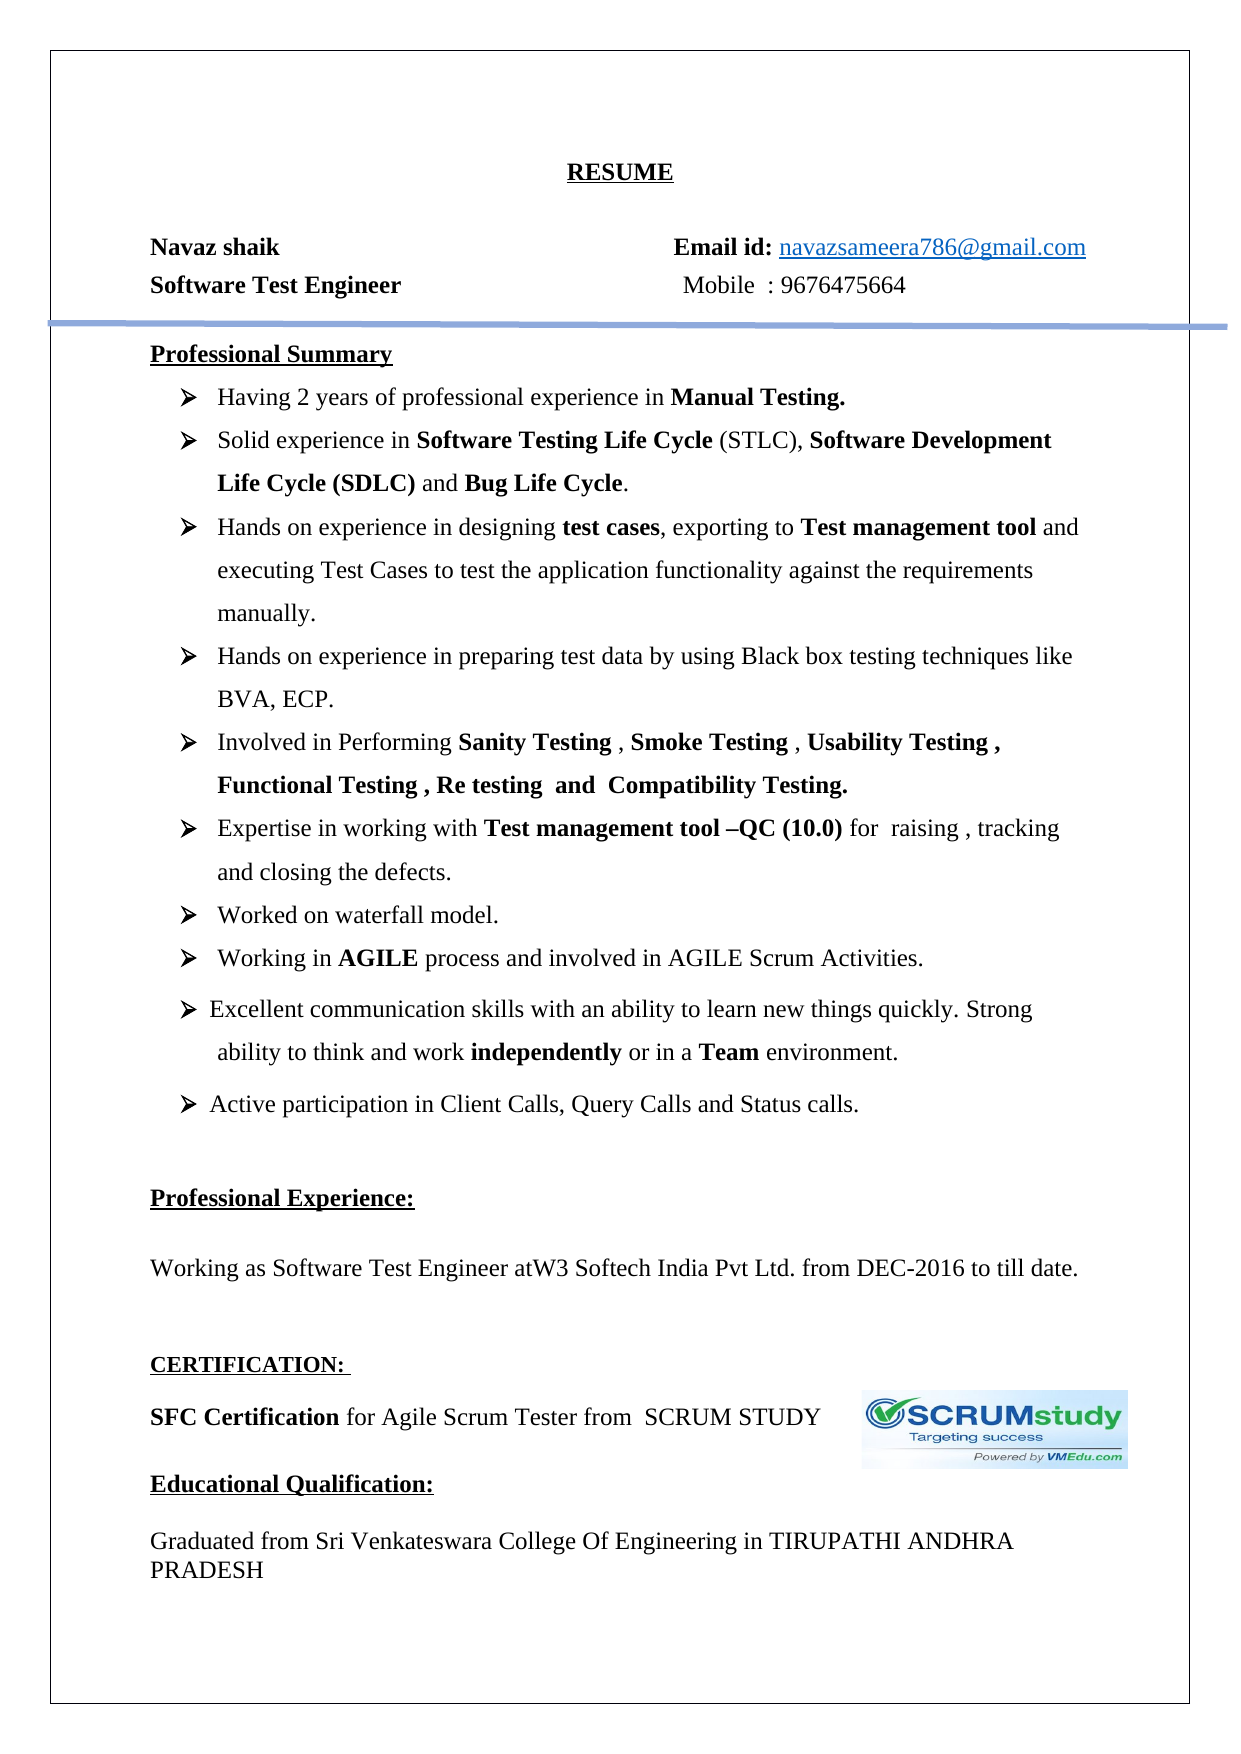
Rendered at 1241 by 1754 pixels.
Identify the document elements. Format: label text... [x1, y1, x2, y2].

text SFC Certification for Agile Scrum Tester from SCRUM STUDY [150, 1402, 861, 1431]
list Active participation in Client Calls, Query Calls and Status calls. [179, 1089, 1090, 1118]
list Having 2 years of professional experience in Manual Testing. [179, 382, 1090, 411]
text Professional Experience: [150, 1183, 1090, 1212]
text RESUME [150, 150, 1090, 188]
list Solid experience in Software Testing Life Cycle (STLC), Software Development Life Cycle (SDLC) and Bug Life Cycle. [179, 425, 1090, 497]
list Worked on waterfall model. [179, 900, 1090, 928]
list Working in AGILE process and involved in AGILE Scrum Activities. [179, 943, 1090, 972]
list Excellent communication skills with an ability to learn new things quickly. Strong ability to think and work independently or in a Team environment. [179, 994, 1090, 1066]
list Hands on experience in preparing test data by using Black box testing techniques like BVA, ECP. [179, 641, 1090, 713]
text Software Test Engineer Mobile : 9676475664 [150, 263, 1090, 301]
text Educational Qualification: [150, 1431, 1090, 1498]
list Expertise in working with Test management tool –QC (10.0) for raising , tracking and closing the defects. [179, 813, 1090, 885]
text Graduated from Sri Venkateswara College Of Engineering in TIRUPATHI ANDHRA PRADESH [150, 1526, 1090, 1584]
text Professional Summary [150, 339, 1090, 368]
list Involved in Performing Sanity Testing , Smoke Testing , Usability Testing , Functional Testing , Re testing and Compatibility Testing. [179, 727, 1090, 799]
subtitle Working as Software Test Engineer atW3 Softech India Pvt Ltd. from DEC-2016 to till date. [150, 1253, 1090, 1282]
list Hands on experience in designing test cases, exporting to Test management tool and executing Test Cases to test the application functionality against the requirements manually. [179, 512, 1090, 627]
picture [861, 1390, 1128, 1469]
text Navaz shaik Email id: navazsameera786@gmail.com [150, 226, 1090, 263]
text CERTIFICATION: [150, 1351, 1090, 1377]
